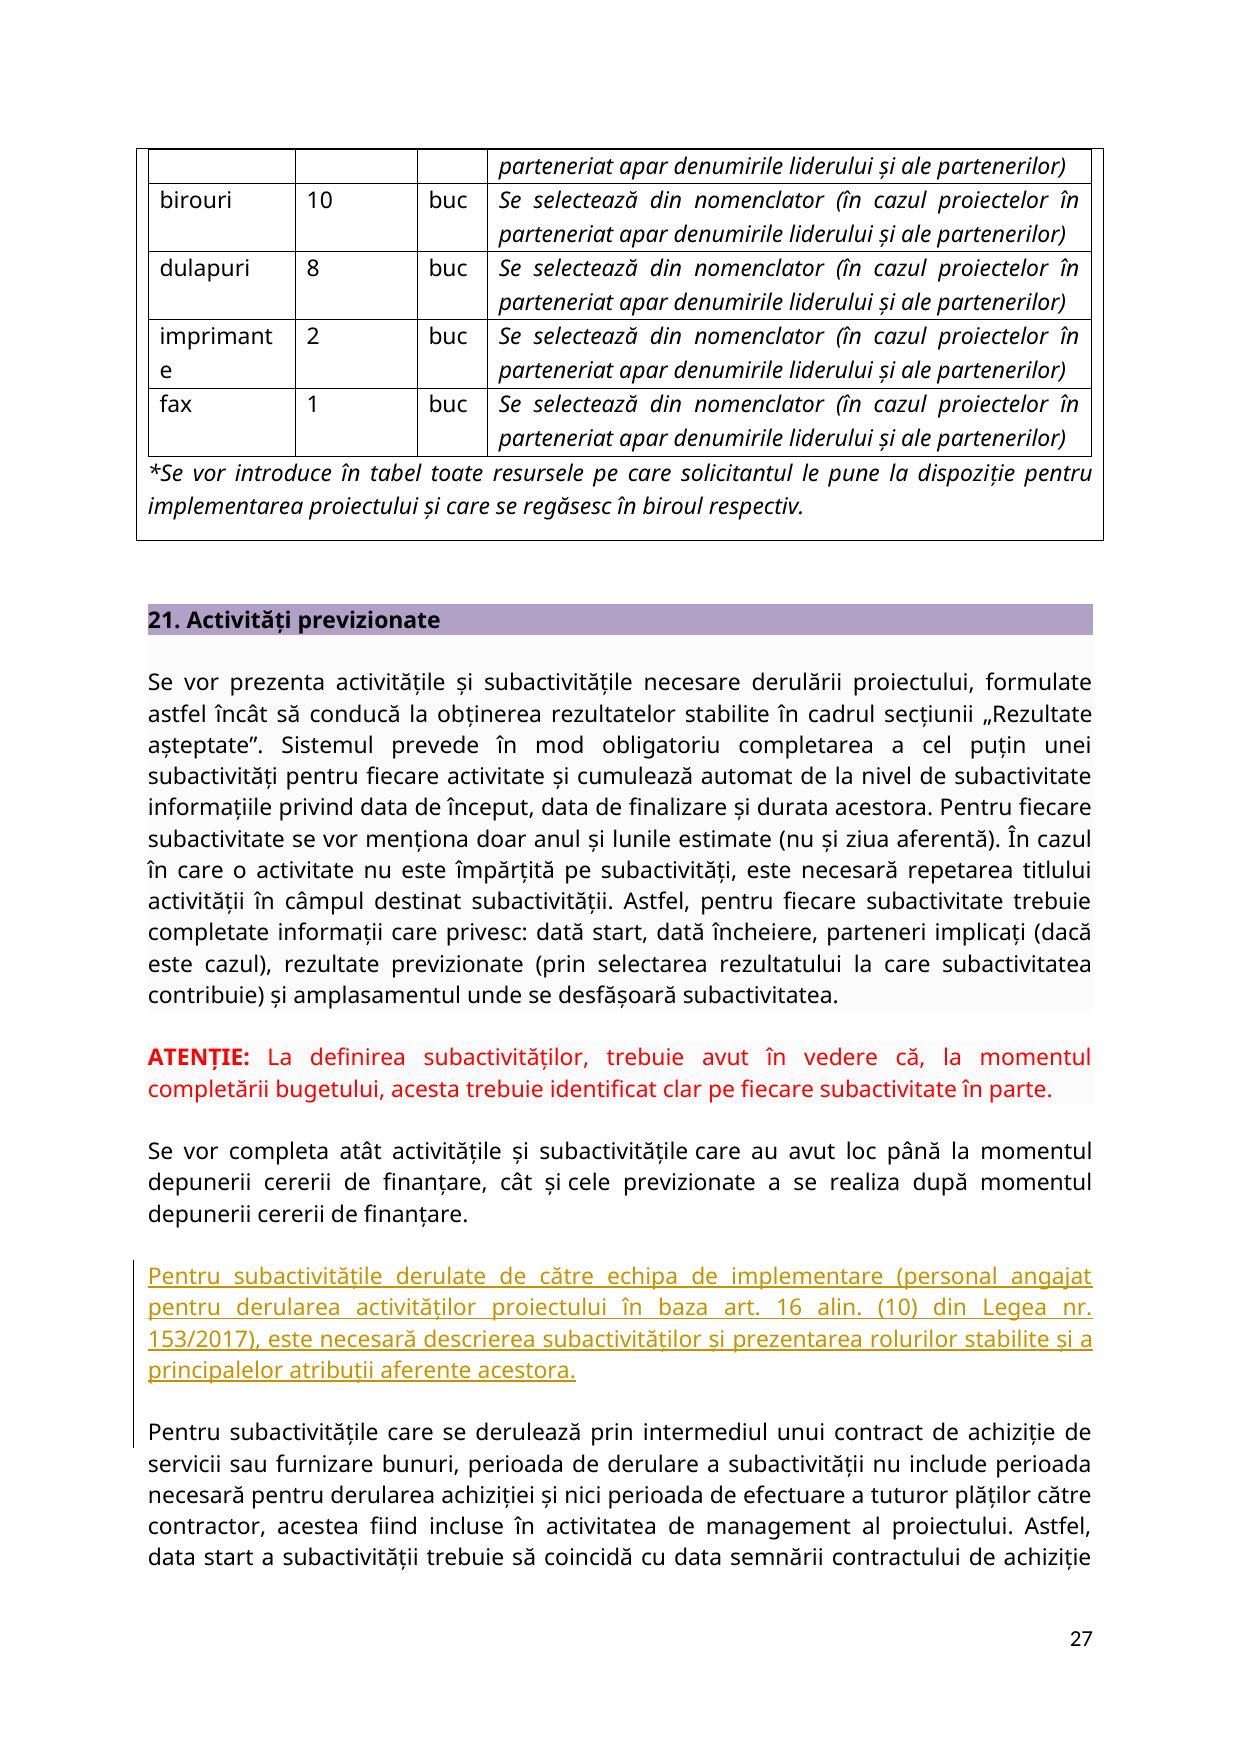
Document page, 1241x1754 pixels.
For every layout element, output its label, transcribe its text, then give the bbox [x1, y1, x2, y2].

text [148, 1416, 1093, 1573]
subtitle 21. Activități previzionate [148, 604, 1093, 635]
text ATENȚIE: La definirea subactivităților, trebuie avut în vedere că, la momentul completării bugetului, acesta trebuie identificat clar pe fiecare subactivitate în parte. [148, 1041, 1093, 1104]
text Se vor completa atât activitățile și subactivitățile care au avut loc până la momentul depunerii cererii de finanțare, cât și cele previzionate a se realiza după momentul depunerii cererii de finanțare. [148, 1135, 1093, 1229]
text Se vor prezenta activitățile și subactivitățile necesare derulării proiectului, formulate astfel încât să conducă la obţinerea rezultatelor stabilite în cadrul secţiunii „Rezultate aşteptate”. Sistemul prevede în mod obligatoriu completarea a cel puțin unei subactivități pentru fiecare activitate și cumulează automat de la nivel de subactivitate informațiile privind data de început, data de finalizare și durata acestora. Pentru fiecare subactivitate se vor menţiona doar anul şi lunile estimate (nu şi ziua aferentă). În cazul în care o activitate nu este împărțită pe subactivități, este necesară repetarea titlului activității în câmpul destinat subactivității. Astfel, pentru fiecare subactivitate trebuie completate informații care privesc: dată start, dată încheiere, parteneri implicați (dacă este cazul), rezultate previzionate (prin selectarea rezultatului la care subactivitatea contribuie) și amplasamentul unde se desfășoară subactivitatea. [148, 666, 1093, 1010]
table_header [137, 149, 1103, 540]
